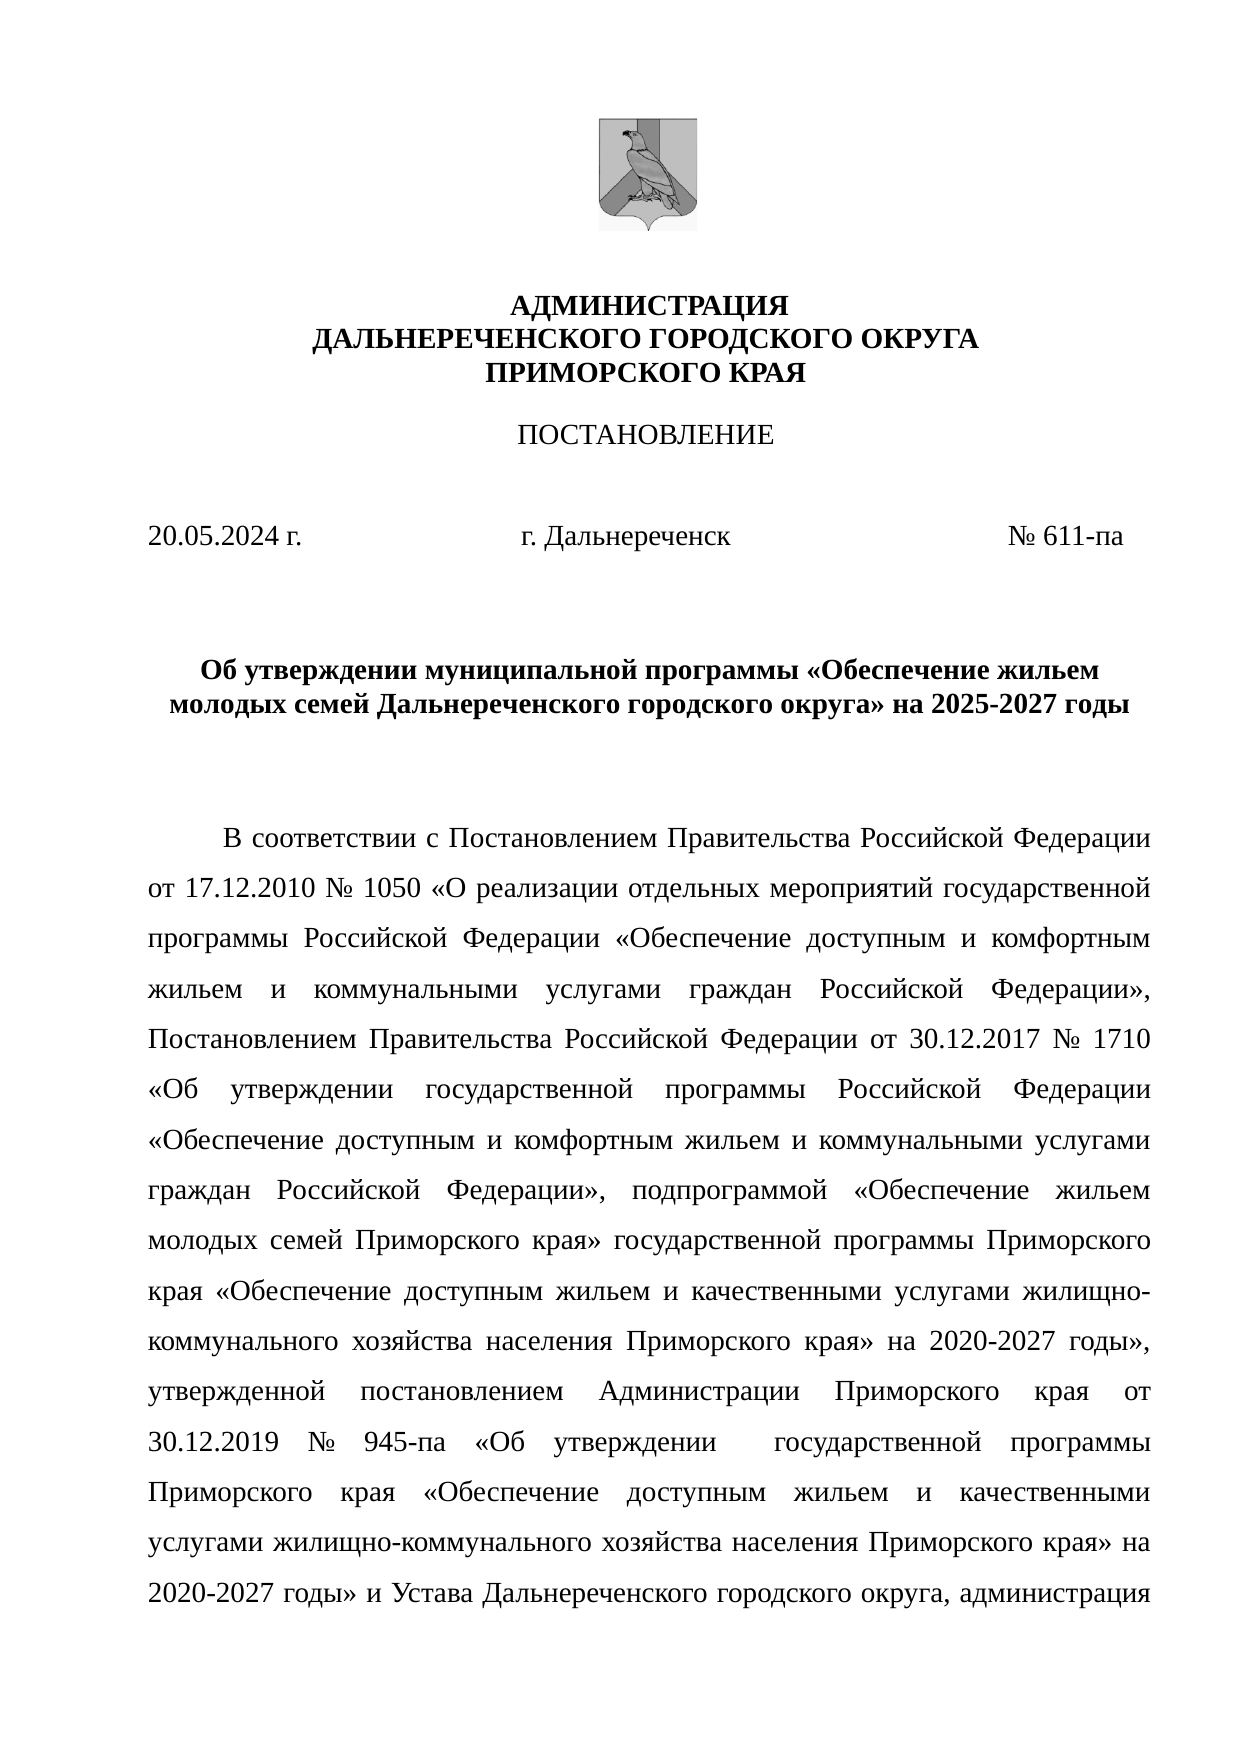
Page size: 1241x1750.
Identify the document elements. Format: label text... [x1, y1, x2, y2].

text ПОСТАНОВЛЕНИЕ [148, 417, 1144, 451]
text АДМИНИСТРАЦИЯ [148, 288, 1144, 322]
text Об утверждении муниципальной программы «Обеспечение жильем молодых семей Дальнереченского городского округа» на 2025-2027 годы [148, 652, 1152, 719]
text ПРИМОРСКОГО КРАЯ [148, 355, 1144, 389]
text ДАЛЬНЕРЕЧЕНСКОГО ГОРОДСКОГО ОКРУГА [148, 322, 1144, 355]
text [148, 820, 1152, 1608]
text 20.05.2024 г. г. Дальнереченск № 611-па [148, 518, 1152, 552]
picture [598, 118, 698, 231]
